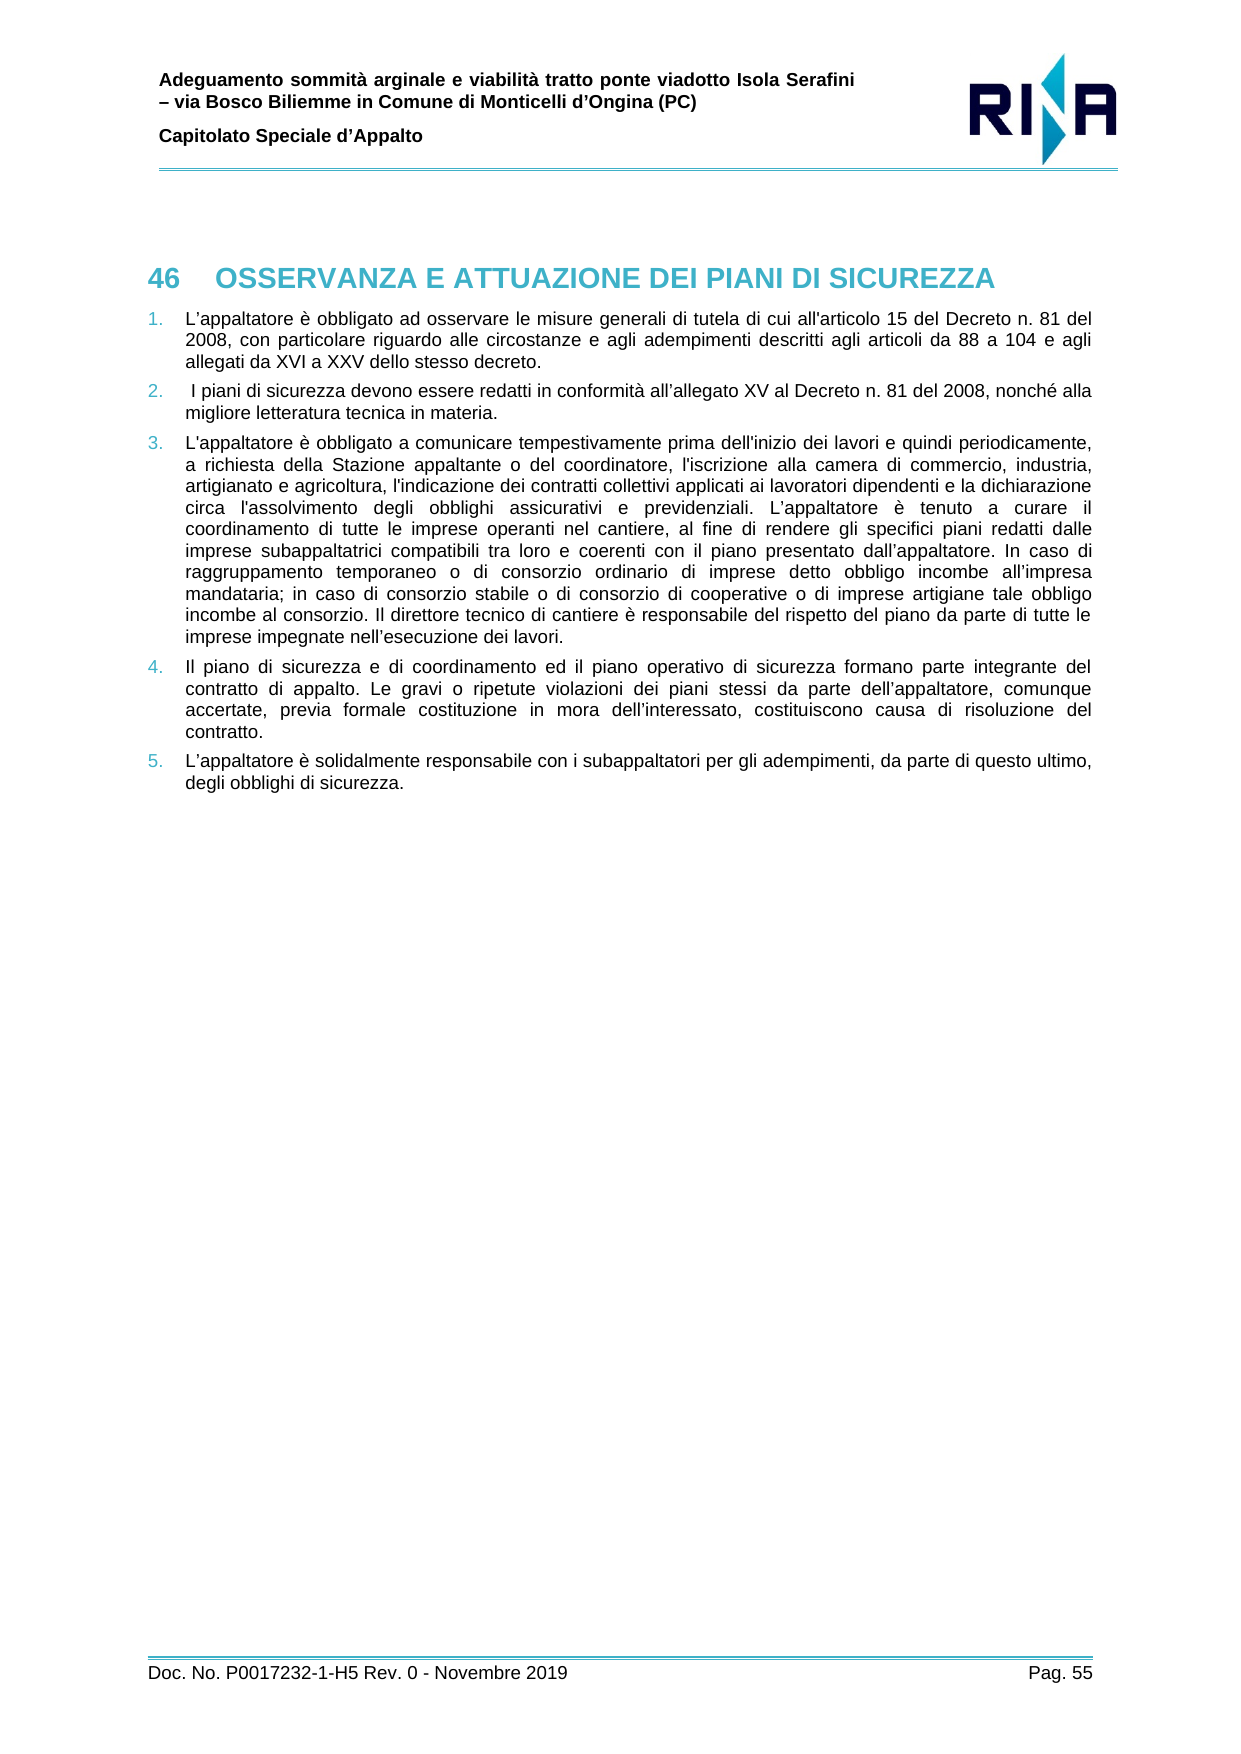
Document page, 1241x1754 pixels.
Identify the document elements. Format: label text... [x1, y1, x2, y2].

list L’appaltatore è obbligato ad osservare le misure generali di tutela di cui all'articolo 15 del Decreto n. 81 del 2008, con particolare riguardo alle circostanze e agli adempimenti descritti agli articoli da 88 a 104 e agli allegati da XVI a XXV dello stesso decreto. [148, 307, 1093, 372]
text Il piano di sicurezza e di coordinamento ed il piano operativo di sicurezza formano parte integrante del contratto di appalto. Le gravi o ripetute violazioni dei piani stessi da parte dell’appaltatore, comunque accertate, previa formale costituzione in mora dell’interessato, costituiscono causa di risoluzione del contratto. [148, 656, 1093, 742]
subtitle Osservanza e attuazione dei piani di sicurezza [148, 261, 1093, 295]
picture [969, 53, 1117, 165]
text I piani di sicurezza devono essere redatti in conformità all’allegato XV al Decreto n. 81 del 2008, nonché alla migliore letteratura tecnica in materia. [148, 380, 1093, 423]
text L’appaltatore è solidalmente responsabile con i subappaltatori per gli adempimenti, da parte di questo ultimo, degli obblighi di sicurezza. [148, 750, 1093, 793]
text L'appaltatore è obbligato a comunicare tempestivamente prima dell'inizio dei lavori e quindi periodicamente, a richiesta della Stazione appaltante o del coordinatore, l'iscrizione alla camera di commercio, industria, artigianato e agricoltura, l'indicazione dei contratti collettivi applicati ai lavoratori dipendenti e la dichiarazione circa l'assolvimento degli obblighi assicurativi e previdenziali. L’appaltatore è tenuto a curare il coordinamento di tutte le imprese operanti nel cantiere, al fine di rendere gli specifici piani redatti dalle imprese subappaltatrici compatibili tra loro e coerenti con il piano presentato dall’appaltatore. In caso di raggruppamento temporaneo o di consorzio ordinario di imprese detto obbligo incombe all’impresa mandataria; in caso di consorzio stabile o di consorzio di cooperative o di imprese artigiane tale obbligo incombe al consorzio. Il direttore tecnico di cantiere è responsabile del rispetto del piano da parte di tutte le imprese impegnate nell’esecuzione dei lavori. [148, 432, 1093, 647]
